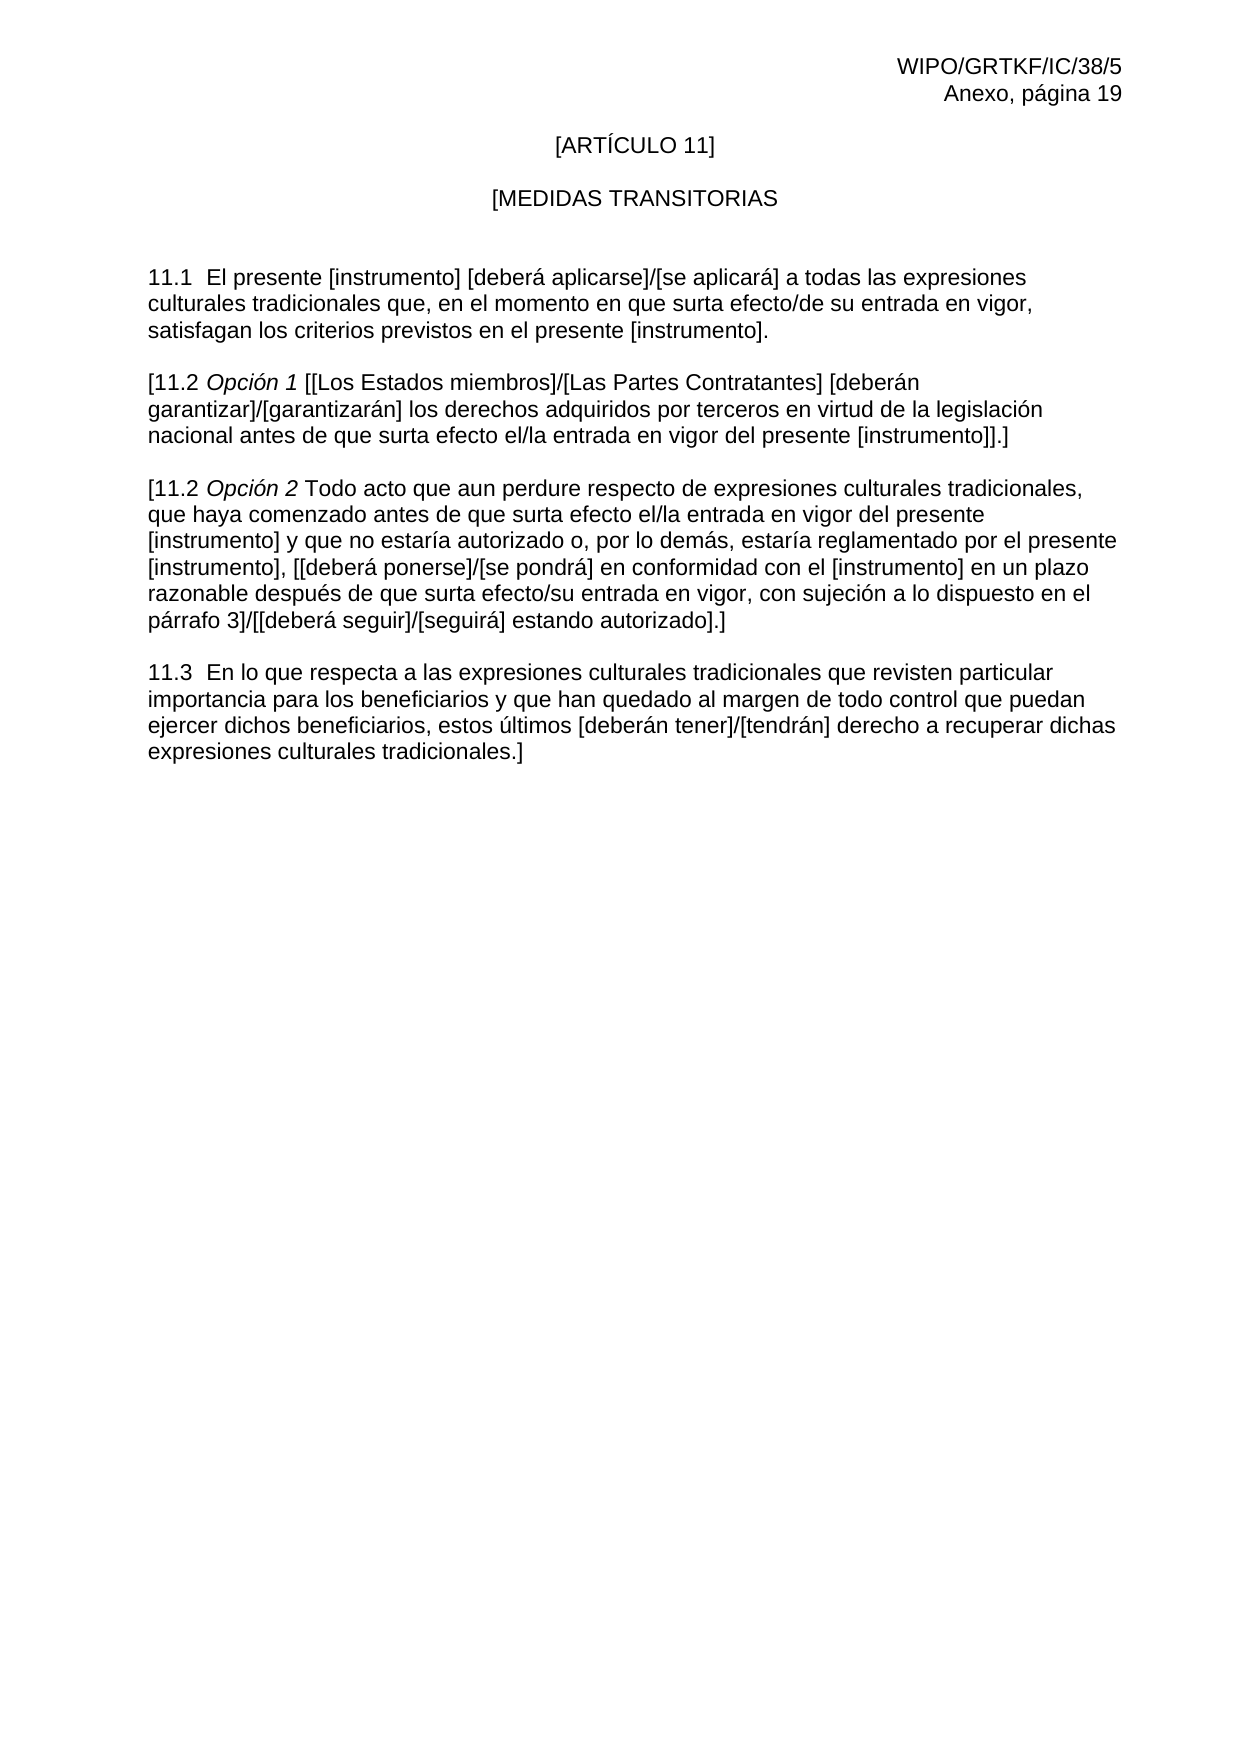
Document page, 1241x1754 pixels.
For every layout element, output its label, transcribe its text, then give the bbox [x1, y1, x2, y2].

text 11.1 El presente [instrumento] [deberá aplicarse]/[se aplicará] a todas las expresiones culturales tradicionales que, en el momento en que surta efecto/de su entrada en vigor, satisfagan los criterios previstos en el presente [instrumento]. [148, 264, 1122, 343]
text [11.2 Opción 1 [[Los Estados miembros]/[Las Partes Contratantes] [deberán garantizar]/[garantizarán] los derechos adquiridos por terceros en virtud de la legislación nacional antes de que surta efecto el/la entrada en vigor del presente [instrumento]].] [148, 369, 1122, 448]
text [11.2 Opción 2 Todo acto que aun perdure respecto de expresiones culturales tradicionales, que haya comenzado antes de que surta efecto el/la entrada en vigor del presente [instrumento] y que no estaría autorizado o, por lo demás, estaría reglamentado por el presente [instrumento], [[deberá ponerse]/[se pondrá] en conformidad con el [instrumento] en un plazo razonable después de que surta efecto/su entrada en vigor, con sujeción a lo dispuesto en el párrafo 3]/[[deberá seguir]/[seguirá] estando autorizado].] [148, 475, 1122, 633]
text 11.3 En lo que respecta a las expresiones culturales tradicionales que revisten particular importancia para los beneficiarios y que han quedado al margen de todo control que puedan ejercer dichos beneficiarios, estos últimos [deberán tener]/[tendrán] derecho a recuperar dichas expresiones culturales tradicionales.] [148, 659, 1122, 765]
text [MEDIDAS TRANSITORIAS [148, 185, 1122, 211]
text [ARTÍCULO 11] [148, 132, 1122, 158]
